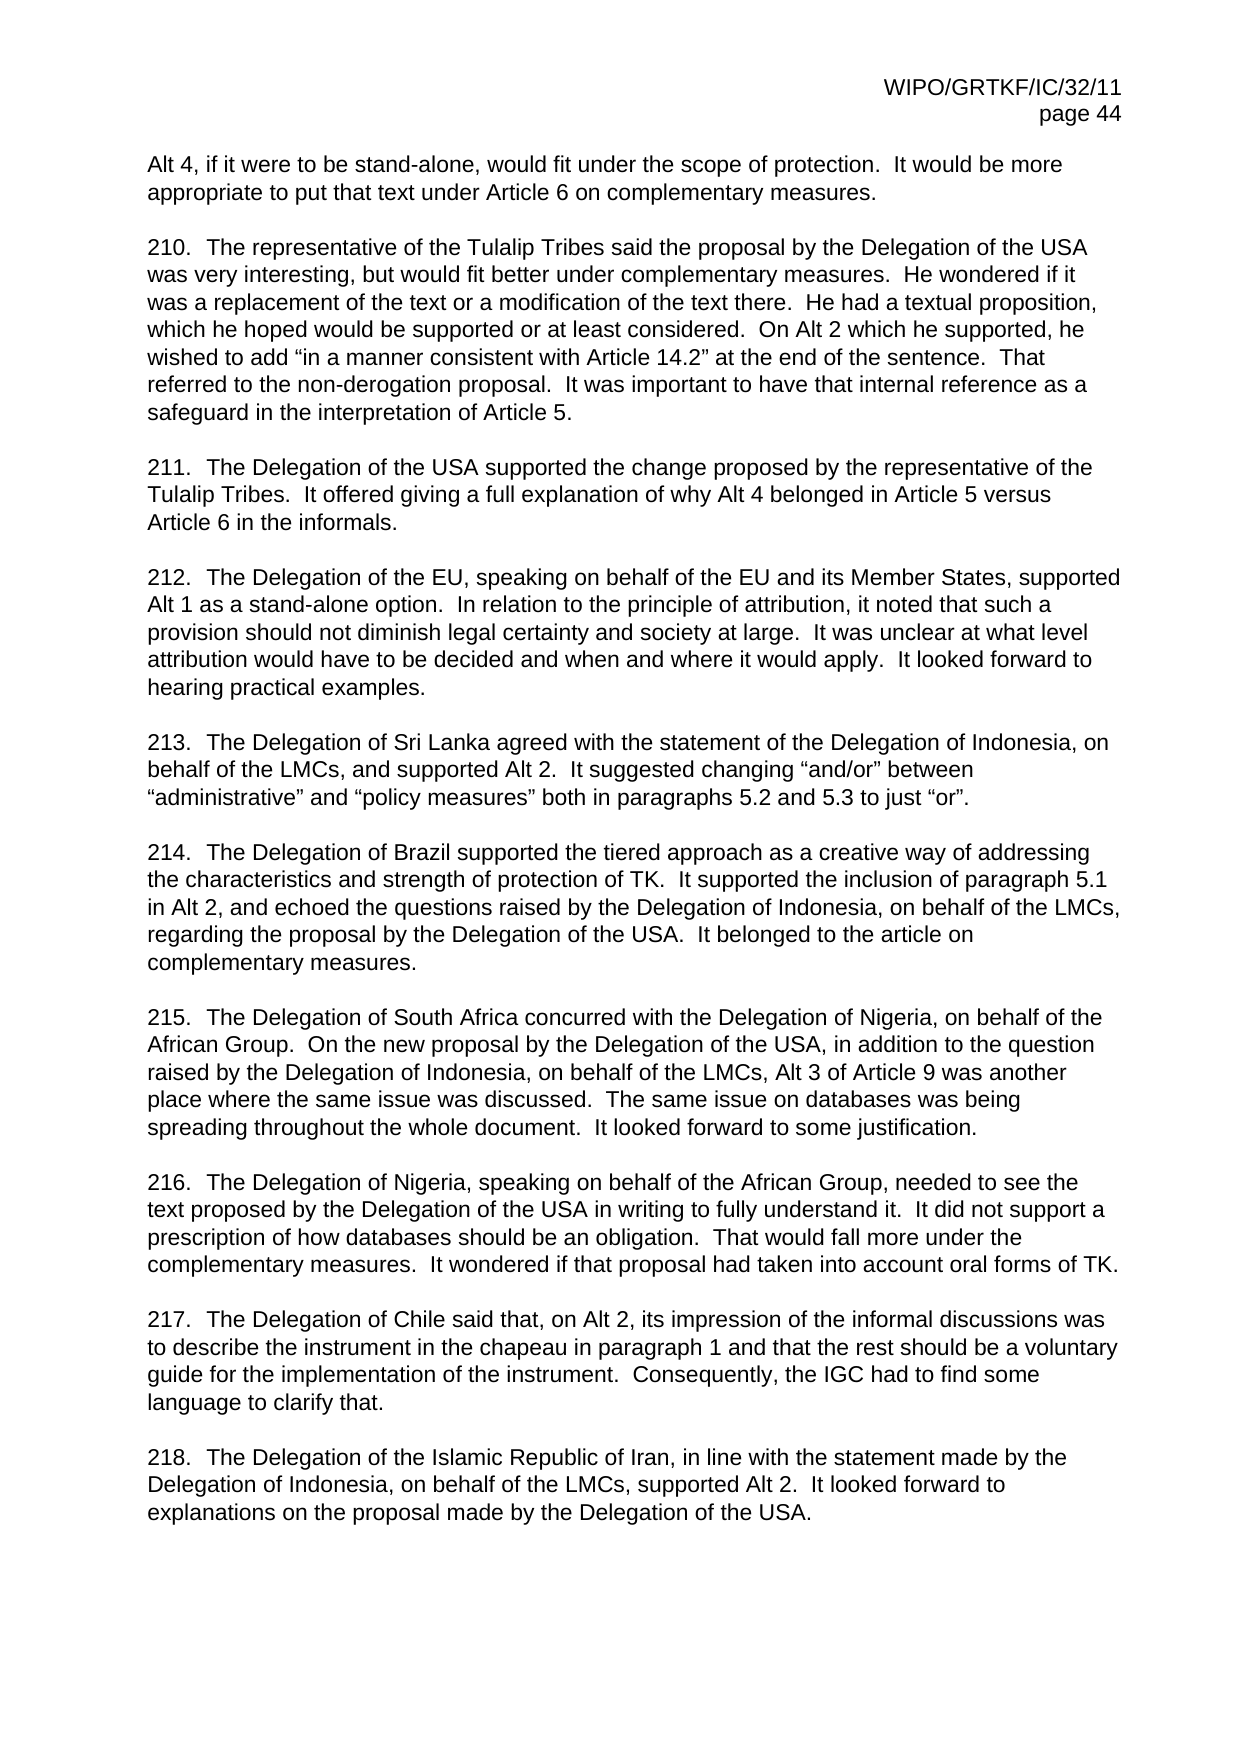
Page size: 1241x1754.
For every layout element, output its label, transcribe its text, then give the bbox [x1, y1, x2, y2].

list The Delegation of South Africa concurred with the Delegation of Nigeria, on behalf of the African Group. On the new proposal by the Delegation of the USA, in addition to the question raised by the Delegation of Indonesia, on behalf of the LMCs, Alt 3 of Article 9 was another place where the same issue was discussed. The same issue on databases was being spreading throughout the whole document. It looked forward to some justification. [147, 1002, 1122, 1140]
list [147, 150, 1122, 205]
list The Delegation of Sri Lanka agreed with the statement of the Delegation of Indonesia, on behalf of the LMCs, and supported Alt 2. It suggested changing “and/or” between “administrative” and “policy measures” both in paragraphs 5.2 and 5.3 to just “or”. [147, 727, 1122, 810]
list The Delegation of the Islamic Republic of Iran, in line with the statement made by the Delegation of Indonesia, on behalf of the LMCs, supported Alt 2. It looked forward to explanations on the proposal made by the Delegation of the USA. [147, 1442, 1122, 1525]
list The representative of the Tulalip Tribes said the proposal by the Delegation of the USA was very interesting, but would fit better under complementary measures. He wondered if it was a replacement of the text or a modification of the text there. He had a textual proposition, which he hoped would be supported or at least considered. On Alt 2 which he supported, he wished to add “in a manner consistent with Article 14.2” at the end of the sentence. That referred to the non-derogation proposal. It was important to have that internal reference as a safeguard in the interpretation of Article 5. [147, 232, 1122, 425]
list The Delegation of Chile said that, on Alt 2, its impression of the informal discussions was to describe the instrument in the chapeau in paragraph 1 and that the rest should be a voluntary guide for the implementation of the instrument. Consequently, the IGC had to find some language to clarify that. [147, 1305, 1122, 1415]
list The Delegation of the EU, speaking on behalf of the EU and its Member States, supported Alt 1 as a stand-alone option. In relation to the principle of attribution, it noted that such a provision should not diminish legal certainty and society at large. It was unclear at what level attribution would have to be decided and when and where it would apply. It looked forward to hearing practical examples. [147, 562, 1122, 700]
list The Delegation of Brazil supported the tiered approach as a creative way of addressing the characteristics and strength of protection of TK. It supported the inclusion of paragraph 5.1 in Alt 2, and echoed the questions raised by the Delegation of Indonesia, on behalf of the LMCs, regarding the proposal by the Delegation of the USA. It belonged to the article on complementary measures. [147, 837, 1122, 975]
list The Delegation of Nigeria, speaking on behalf of the African Group, needed to see the text proposed by the Delegation of the USA in writing to fully understand it. It did not support a prescription of how databases should be an obligation. That would fall more under the complementary measures. It wondered if that proposal had taken into account oral forms of TK. [147, 1167, 1122, 1277]
list The Delegation of the USA supported the change proposed by the representative of the Tulalip Tribes. It offered giving a full explanation of why Alt 4 belonged in Article 5 versus Article 6 in the informals. [147, 452, 1122, 535]
